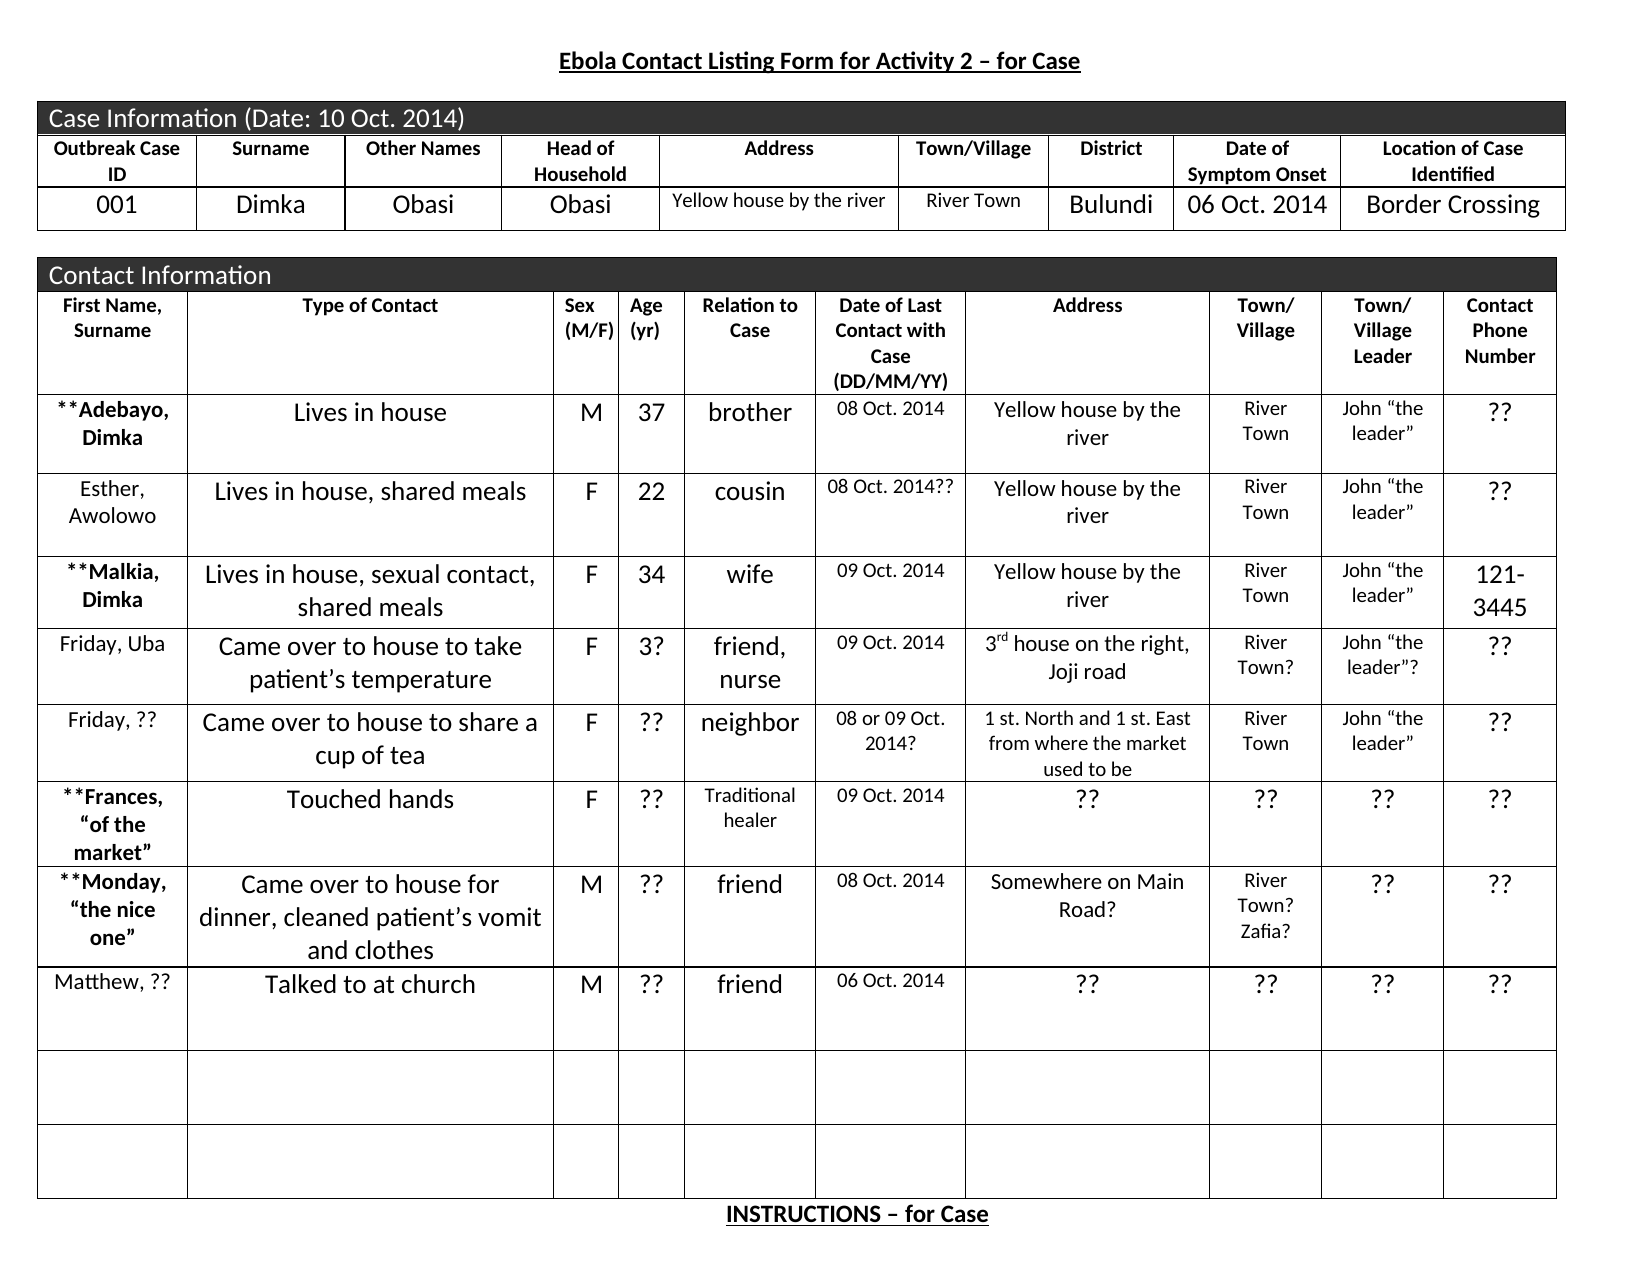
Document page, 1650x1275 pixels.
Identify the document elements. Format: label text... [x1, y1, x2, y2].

table_cell Surname [197, 136, 344, 186]
table_cell [1444, 1125, 1556, 1198]
table_cell Matthew, ?? [38, 968, 187, 1050]
table_cell Traditional healer [685, 782, 815, 866]
table_cell ?? [1444, 629, 1556, 704]
table_cell ?? [966, 968, 1209, 1050]
table_cell F [554, 629, 618, 704]
table_cell ?? [1210, 968, 1321, 1050]
table_cell Lives in house, sexual contact, shared meals [188, 557, 553, 628]
table_cell 06 Oct. 2014 [816, 968, 965, 1050]
table_cell brother [685, 395, 815, 473]
table_cell Relation to Case [685, 292, 815, 394]
table_cell Town/Village [1210, 292, 1321, 394]
table_cell 1 st. North and 1 st. East from where the market used to be [966, 705, 1209, 781]
table_cell ?? [1322, 867, 1443, 966]
table_cell Contact Phone Number [1444, 292, 1556, 394]
table_cell 09 Oct. 2014 [816, 629, 965, 704]
table_cell ?? [619, 782, 684, 866]
table_cell Yellow house by the river [966, 474, 1209, 556]
table_cell [38, 1051, 187, 1124]
table_cell ?? [1444, 474, 1556, 556]
table_cell 3? [619, 629, 684, 704]
table_cell River Town [1210, 705, 1321, 781]
table_cell Talked to at church [188, 968, 553, 1050]
table_cell 06 Oct. 2014 [1174, 188, 1340, 229]
table_cell Date of Last Contact with Case (DD/MM/YY) [816, 292, 965, 394]
table_cell Location of Case Identified [1341, 136, 1565, 186]
table_cell 08 Oct. 2014 [816, 395, 965, 473]
table_cell [619, 1125, 684, 1198]
table_cell River Town [1210, 474, 1321, 556]
table_cell Outbreak Case ID [38, 136, 196, 186]
table_cell [1322, 1125, 1443, 1198]
table_cell ?? [1444, 705, 1556, 781]
table_cell 09 Oct. 2014 [816, 557, 965, 628]
table_cell Sex (M/F) [554, 292, 618, 394]
table_cell [619, 1051, 684, 1124]
table_cell 08 or 09 Oct. 2014? [816, 705, 965, 781]
table_cell ?? [1210, 782, 1321, 866]
table_cell Lives in house [188, 395, 553, 473]
table_cell 08 Oct. 2014?? [816, 474, 965, 556]
table_cell wife [685, 557, 815, 628]
table_cell cousin [685, 474, 815, 556]
table_cell F [554, 705, 618, 781]
table_cell ?? [1322, 782, 1443, 866]
table_cell **Monday, “the nice one” [38, 867, 187, 966]
table_cell ?? [1444, 782, 1556, 866]
table_cell 22 [619, 474, 684, 556]
table_cell 37 [619, 395, 684, 473]
table_cell [966, 1051, 1209, 1124]
table_cell Yellow house by the river [660, 188, 898, 229]
table_cell [188, 1125, 553, 1198]
table_cell John “the leader” [1322, 705, 1443, 781]
table_cell John “the leader”? [1322, 629, 1443, 704]
table_cell Came over to house to take patient’s temperature [188, 629, 553, 704]
table_cell ?? [966, 782, 1209, 866]
table_cell [816, 1125, 965, 1198]
table_cell Border Crossing [1341, 188, 1565, 229]
table_cell [188, 1051, 553, 1124]
table_cell [554, 1051, 618, 1124]
table_cell [816, 1051, 965, 1124]
table_cell Date of Symptom Onset [1174, 136, 1340, 186]
table_cell [1322, 1051, 1443, 1124]
table_cell neighbor [685, 705, 815, 781]
table_cell [1210, 1125, 1321, 1198]
table_header Contact Information [38, 258, 1556, 291]
table_cell Somewhere on Main Road? [966, 867, 1209, 966]
table_cell Friday, ?? [38, 705, 187, 781]
table_cell Head of Household [502, 136, 659, 186]
table_cell River Town [899, 188, 1048, 229]
table_cell [38, 1125, 187, 1198]
table_cell Esther, Awolowo [38, 474, 187, 556]
table_cell [554, 1125, 618, 1198]
table_cell M [554, 968, 618, 1050]
table_cell **Malkia, Dimka [38, 557, 187, 628]
table_cell Town/ Village Leader [1322, 292, 1443, 394]
table_cell [966, 1125, 1209, 1198]
table_cell 3rd house on the right, Joji road [966, 629, 1209, 704]
table_cell Other Names [346, 136, 501, 186]
table_cell M [554, 867, 618, 966]
table_cell F [554, 557, 618, 628]
table_cell Lives in house, shared meals [188, 474, 553, 556]
table_cell M [554, 395, 618, 473]
table_cell Dimka [197, 188, 344, 229]
table_cell friend [685, 968, 815, 1050]
table_cell John “the leader” [1322, 557, 1443, 628]
table_cell Type of Contact [188, 292, 553, 394]
table_cell [685, 1125, 815, 1198]
table_cell Yellow house by the river [966, 557, 1209, 628]
table_cell River Town? [1210, 629, 1321, 704]
table_cell friend [685, 867, 815, 966]
table_cell Came over to house to share a cup of tea [188, 705, 553, 781]
subtitle Ebola Contact Listing Form for Activity 2 – for Case [75, 45, 1564, 76]
table_cell Yellow house by the river [966, 395, 1209, 473]
table_cell Town/Village [899, 136, 1048, 186]
table_cell River Town? Zafia? [1210, 867, 1321, 966]
table_cell Bulundi [1049, 188, 1173, 229]
table_cell ?? [1444, 968, 1556, 1050]
table_cell [1210, 1051, 1321, 1124]
table_header Case Information (Date: 10 Oct. 2014) [38, 102, 1565, 134]
table_cell ?? [619, 867, 684, 966]
table_cell Age (yr) [619, 292, 684, 394]
table_cell Address [660, 136, 898, 186]
table_cell Obasi [502, 188, 659, 229]
table_cell **Frances, “of the market” [38, 782, 187, 866]
table_cell Friday, Uba [38, 629, 187, 704]
table_cell 08 Oct. 2014 [816, 867, 965, 966]
table_cell 121-3445 [1444, 557, 1556, 628]
table_cell John “the leader” [1322, 395, 1443, 473]
table_cell F [554, 782, 618, 866]
table_cell ?? [619, 968, 684, 1050]
table_cell District [1049, 136, 1173, 186]
table_cell John “the leader” [1322, 474, 1443, 556]
table_cell First Name, Surname [38, 292, 187, 394]
table_cell friend, nurse [685, 629, 815, 704]
table_cell 09 Oct. 2014 [816, 782, 965, 866]
table_cell **Adebayo, Dimka [38, 395, 187, 473]
table_cell Touched hands [188, 782, 553, 866]
table_cell Came over to house for dinner, cleaned patient’s vomit and clothes [188, 867, 553, 966]
list INSTRUCTIONS – for Case [150, 1199, 1564, 1229]
table_cell [1444, 1051, 1556, 1124]
table_cell Obasi [346, 188, 501, 229]
table_cell River Town [1210, 395, 1321, 473]
table_cell ?? [1444, 867, 1556, 966]
table_cell 34 [619, 557, 684, 628]
table_cell ?? [1322, 968, 1443, 1050]
table_cell 001 [38, 188, 196, 229]
table_cell ?? [619, 705, 684, 781]
table_cell ?? [1444, 395, 1556, 473]
table_cell [685, 1051, 815, 1124]
table_cell F [554, 474, 618, 556]
table_cell River Town [1210, 557, 1321, 628]
table_cell Address [966, 292, 1209, 394]
